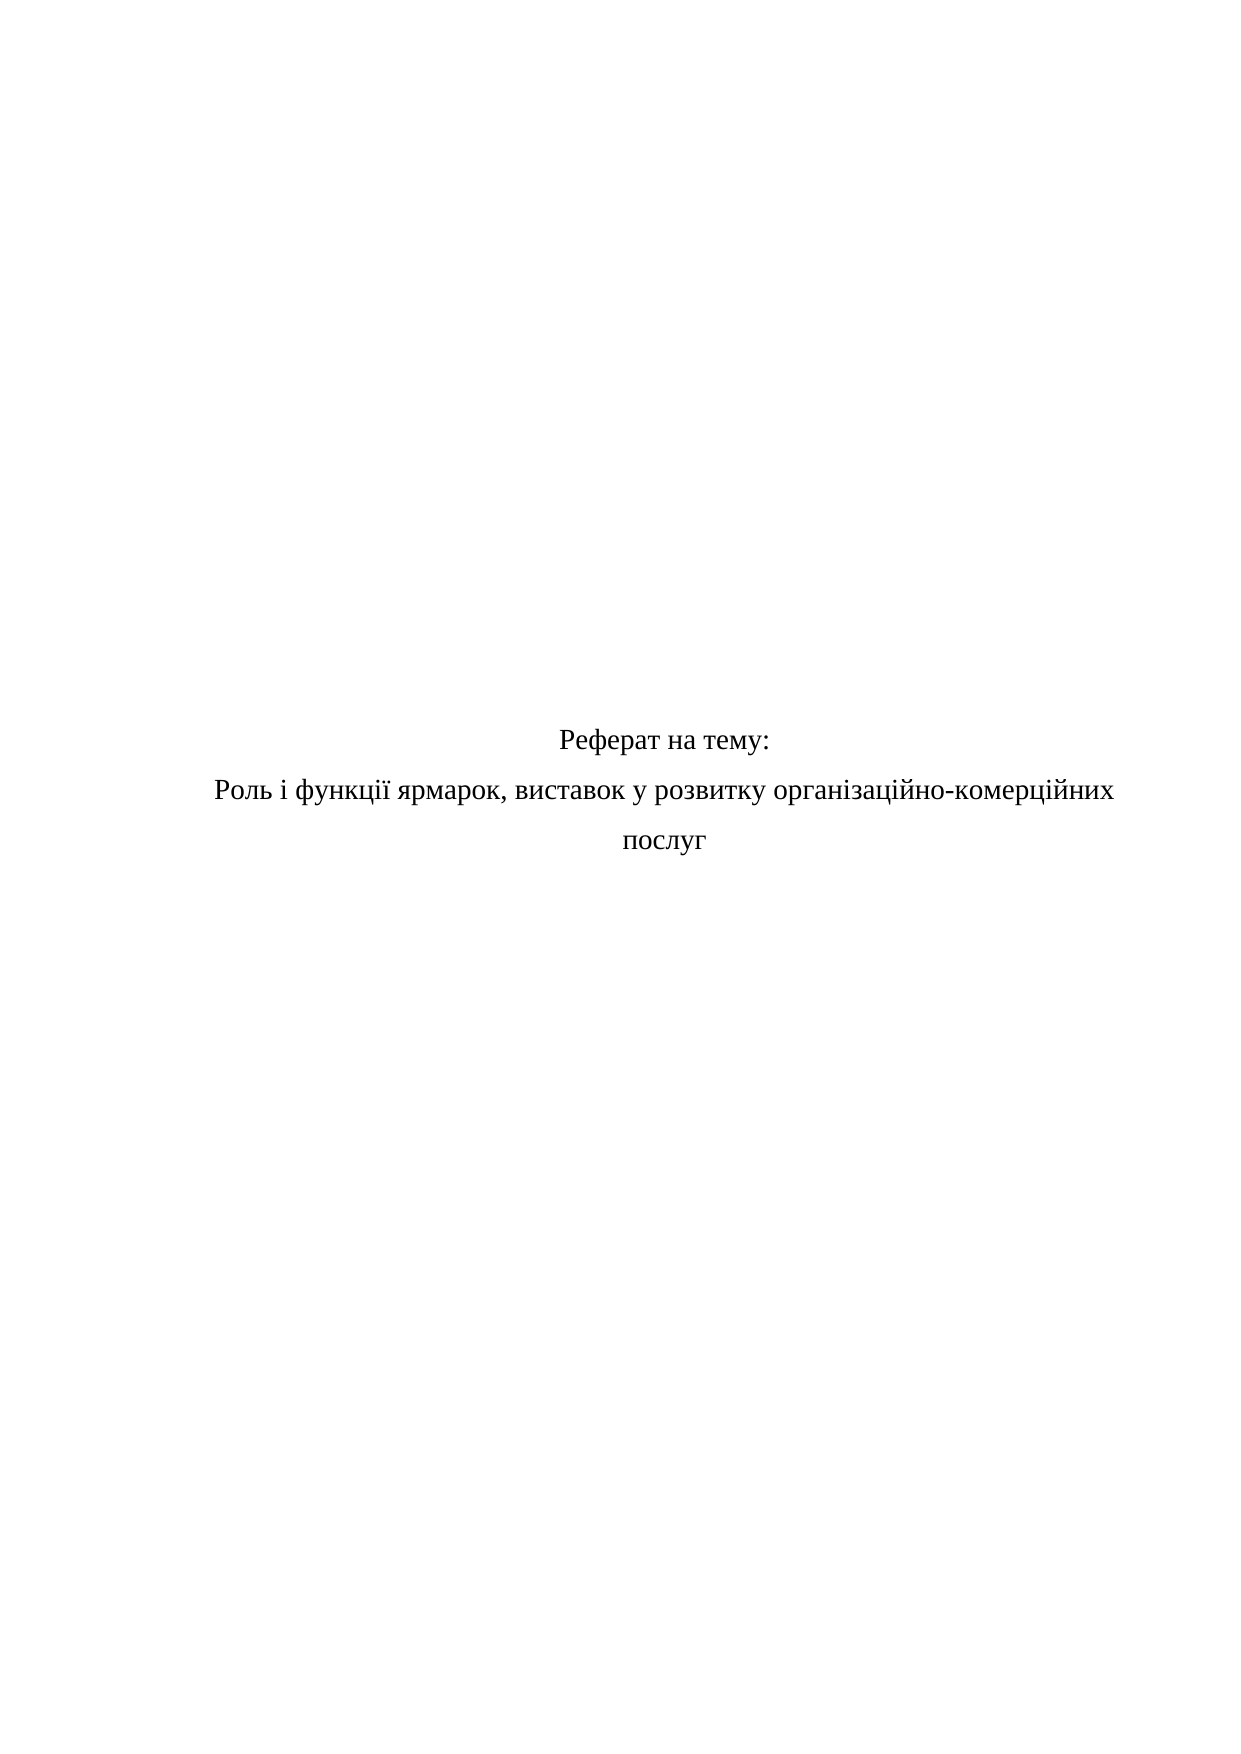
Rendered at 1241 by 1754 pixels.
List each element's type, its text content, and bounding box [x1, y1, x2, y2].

text Роль і функції ярмарок, виставок у розвитку організаційно-комерційних послуг [177, 772, 1152, 856]
text Реферат на тему: [177, 722, 1152, 755]
